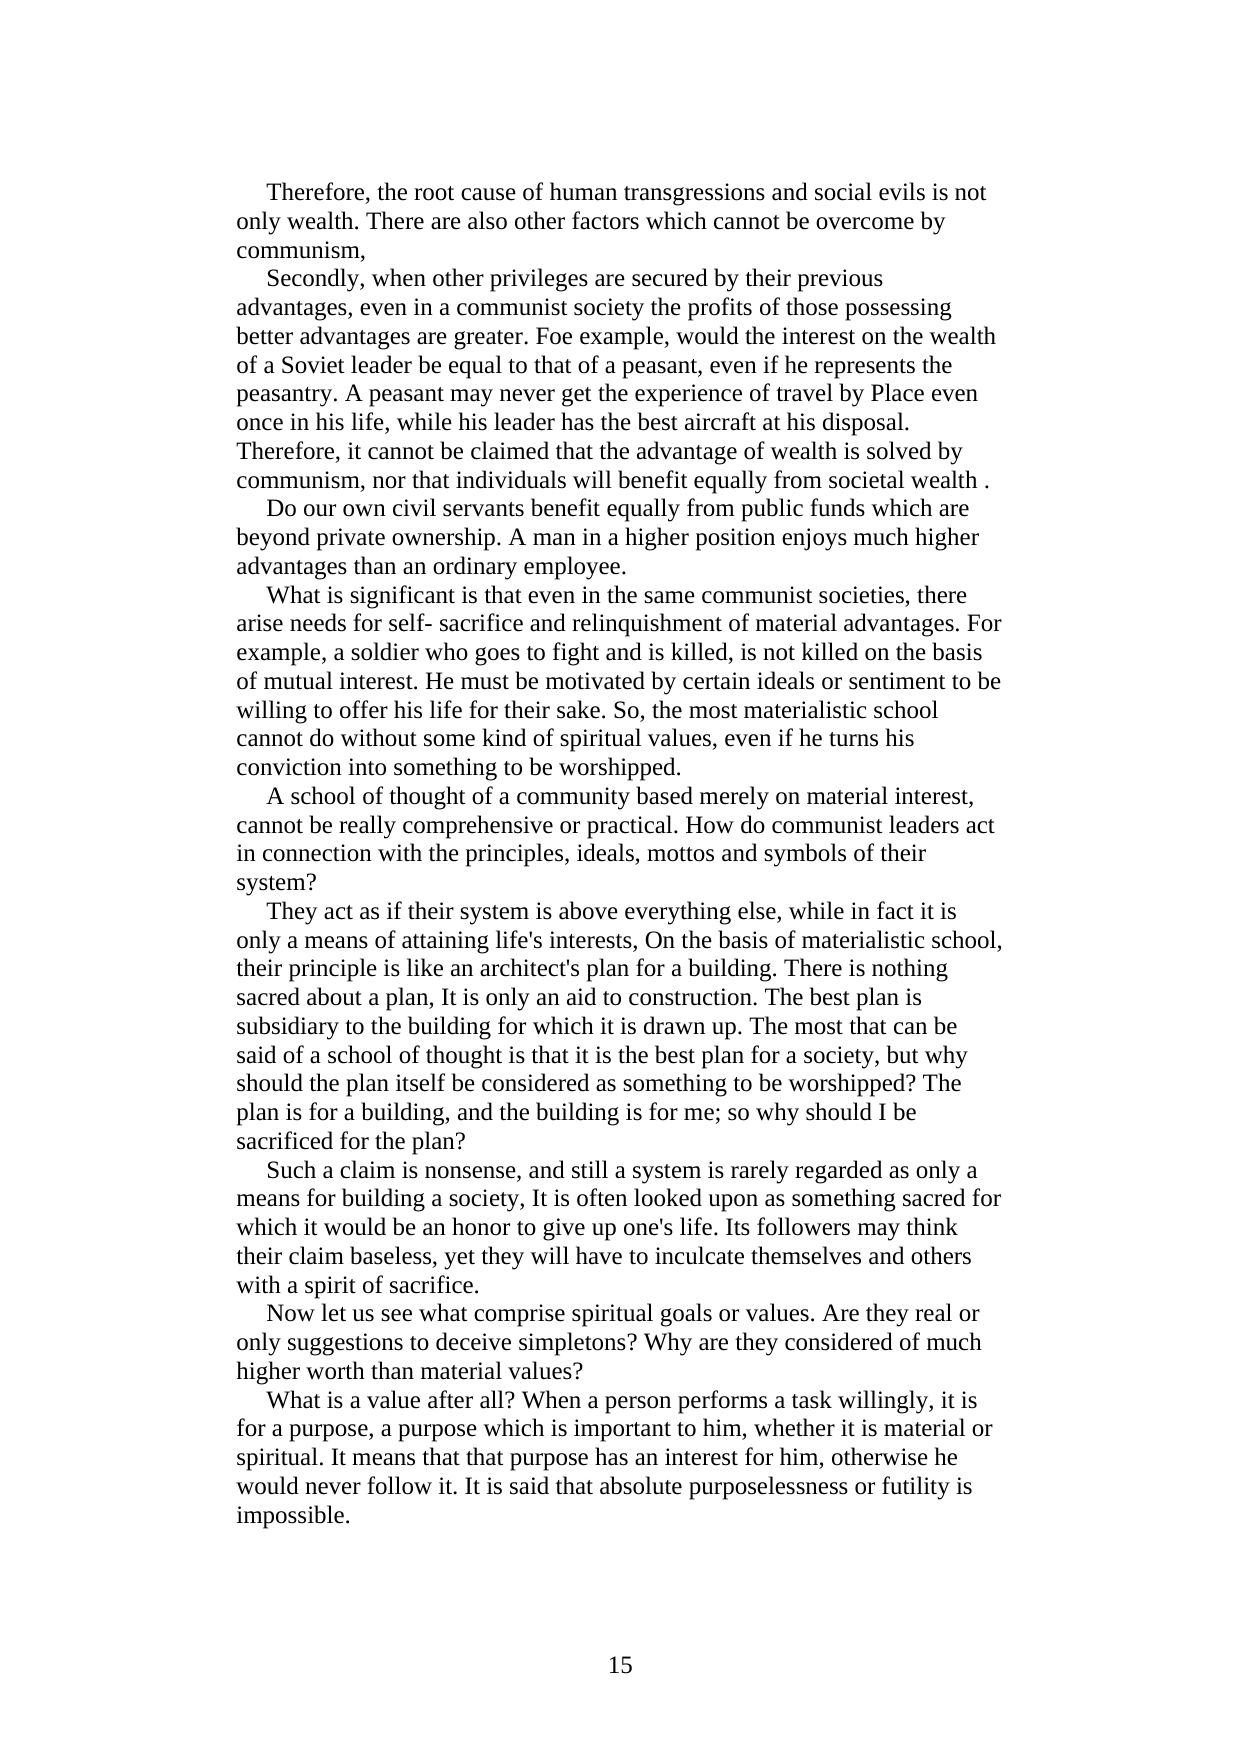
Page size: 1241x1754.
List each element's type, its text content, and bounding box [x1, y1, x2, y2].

text Such a claim is nonsense, and still a system is rarely regarded as only a means for building a society, It is often looked upon as something sacred for which it would be an honor to give up one's life. Its followers may think their claim baseless, yet they will have to inculcate themselves and others with a spirit of sacrifice. [236, 1155, 1004, 1298]
text A school of thought of a community based merely on material interest, cannot be really comprehensive or practical. How do communist leaders act in connection with the principles, ideals, mottos and symbols of their system? [236, 781, 1004, 896]
text What is a value after all? When a person performs a task willingly, it is for a purpose, a purpose which is important to him, whether it is material or spiritual. It means that that purpose has an interest for him, otherwise he would never follow it. It is said that absolute purposelessness or futility is impossible. [236, 1385, 1004, 1528]
text What is significant is that even in the same communist societies, there arise needs for self- sacrifice and relinquishment of material advantages. For example, a soldier who goes to fight and is killed, is not killed on the basis of mutual interest. He must be motivated by certain ideals or sentiment to be willing to offer his life for their sake. So, the most materialistic school cannot do without some kind of spiritual values, even if he turns his conviction into something to be worshipped. [236, 580, 1004, 781]
text Do our own civil servants benefit equally from public funds which are beyond private ownership. A man in a higher position enjoys much higher advantages than an ordinary employee. [236, 493, 1004, 580]
text They act as if their system is above everything else, while in fact it is only a means of attaining life's interests, On the basis of materialistic school, their principle is like an architect's plan for a building. There is nothing sacred about a plan, It is only an aid to construction. The best plan is subsidiary to the building for which it is drawn up. The most that can be said of a school of thought is that it is the best plan for a society, but why should the plan itself be considered as something to be worshipped? The plan is for a building, and the building is for me; so why should I be sacrificed for the plan? [236, 896, 1004, 1155]
text Therefore, the root cause of human transgressions and social evils is not only wealth. There are also other factors which cannot be overcome by communism, [236, 177, 1004, 263]
text Now let us see what comprise spiritual goals or values. Are they real or only suggestions to deceive simpletons? Why are they considered of much higher worth than material values? [236, 1298, 1004, 1385]
text Secondly, when other privileges are secured by their previous advantages, even in a communist society the profits of those possessing better advantages are greater. Foe example, would the interest on the wealth of a Soviet leader be equal to that of a peasant, even if he represents the peasantry. A peasant may never get the experience of travel by Place even once in his life, while his leader has the best aircraft at his disposal. Therefore, it cannot be claimed that the advantage of wealth is solved by communism, nor that individuals will benefit equally from societal wealth . [236, 263, 1004, 493]
